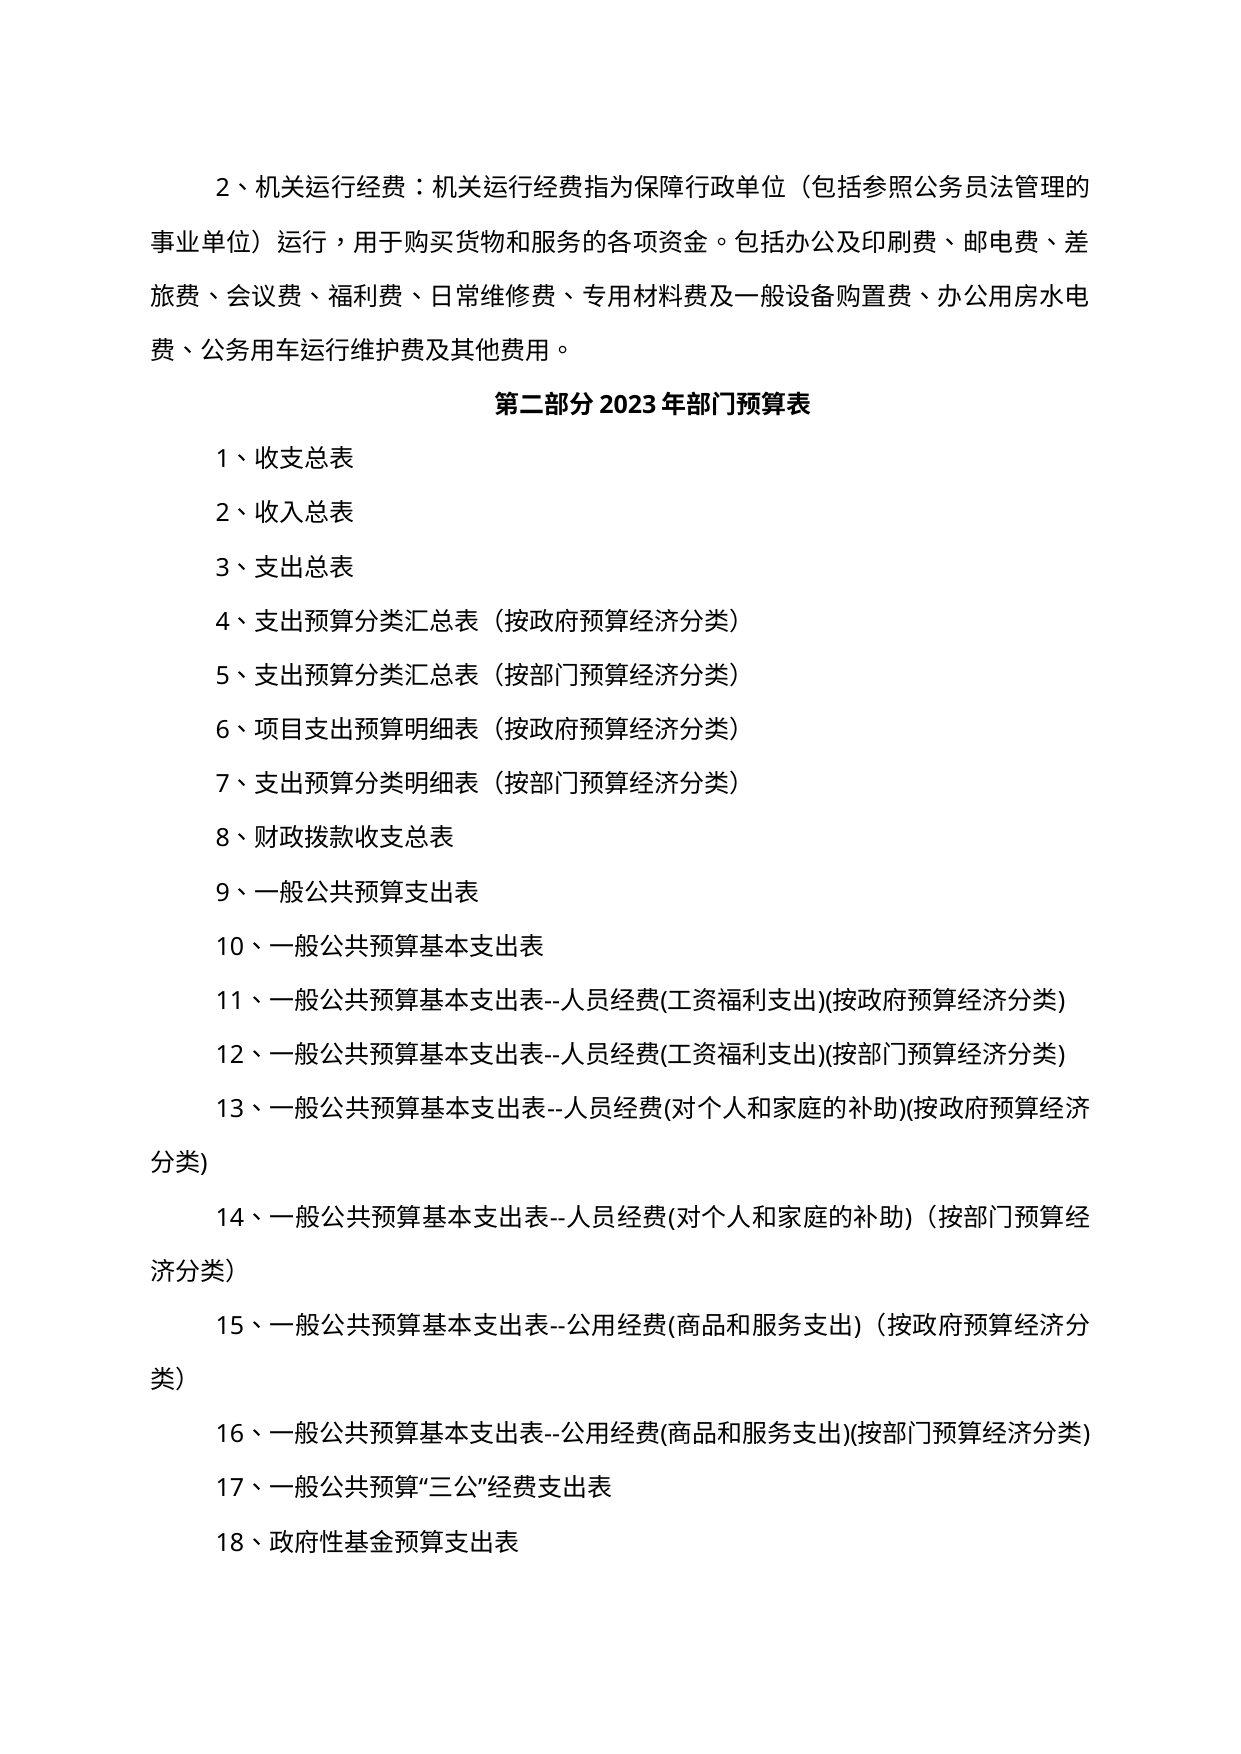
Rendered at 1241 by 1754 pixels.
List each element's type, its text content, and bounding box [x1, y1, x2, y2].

text 2、收入总表 [150, 475, 1090, 529]
text 10、一般公共预算基本支出表 [150, 908, 1090, 962]
text 18、政府性基金预算支出表 [150, 1504, 1090, 1558]
text 2、机关运行经费：机关运行经费指为保障行政单位（包括参照公务员法管理的事业单位）运行，用于购买货物和服务的各项资金。包括办公及印刷费、邮电费、差旅费、会议费、福利费、日常维修费、专用材料费及一般设备购置费、办公用房水电费、公务用车运行维护费及其他费用。 [150, 150, 1090, 367]
text 14、一般公共预算基本支出表--人员经费(对个人和家庭的补助)（按部门预算经济分类） [150, 1179, 1090, 1287]
text 16、一般公共预算基本支出表--公用经费(商品和服务支出)(按部门预算经济分类) [150, 1396, 1090, 1450]
text 3、支出总表 [150, 529, 1090, 583]
text 8、财政拨款收支总表 [150, 800, 1090, 854]
text 11、一般公共预算基本支出表--人员经费(工资福利支出)(按政府预算经济分类) [150, 962, 1090, 1017]
text 17、一般公共预算“三公”经费支出表 [150, 1450, 1090, 1504]
text 6、项目支出预算明细表（按政府预算经济分类） [150, 692, 1090, 746]
text 5、支出预算分类汇总表（按部门预算经济分类） [150, 637, 1090, 692]
text 12、一般公共预算基本支出表--人员经费(工资福利支出)(按部门预算经济分类) [150, 1017, 1090, 1071]
text 4、支出预算分类汇总表（按政府预算经济分类） [150, 583, 1090, 637]
text 15、一般公共预算基本支出表--公用经费(商品和服务支出)（按政府预算经济分类） [150, 1287, 1090, 1396]
text 13、一般公共预算基本支出表--人员经费(对个人和家庭的补助)(按政府预算经济分类) [150, 1071, 1090, 1179]
text 第二部分2023年部门预算表 [150, 367, 1090, 421]
text 9、一般公共预算支出表 [150, 854, 1090, 908]
text 7、支出预算分类明细表（按部门预算经济分类） [150, 746, 1090, 800]
text 1、收支总表 [150, 421, 1090, 475]
